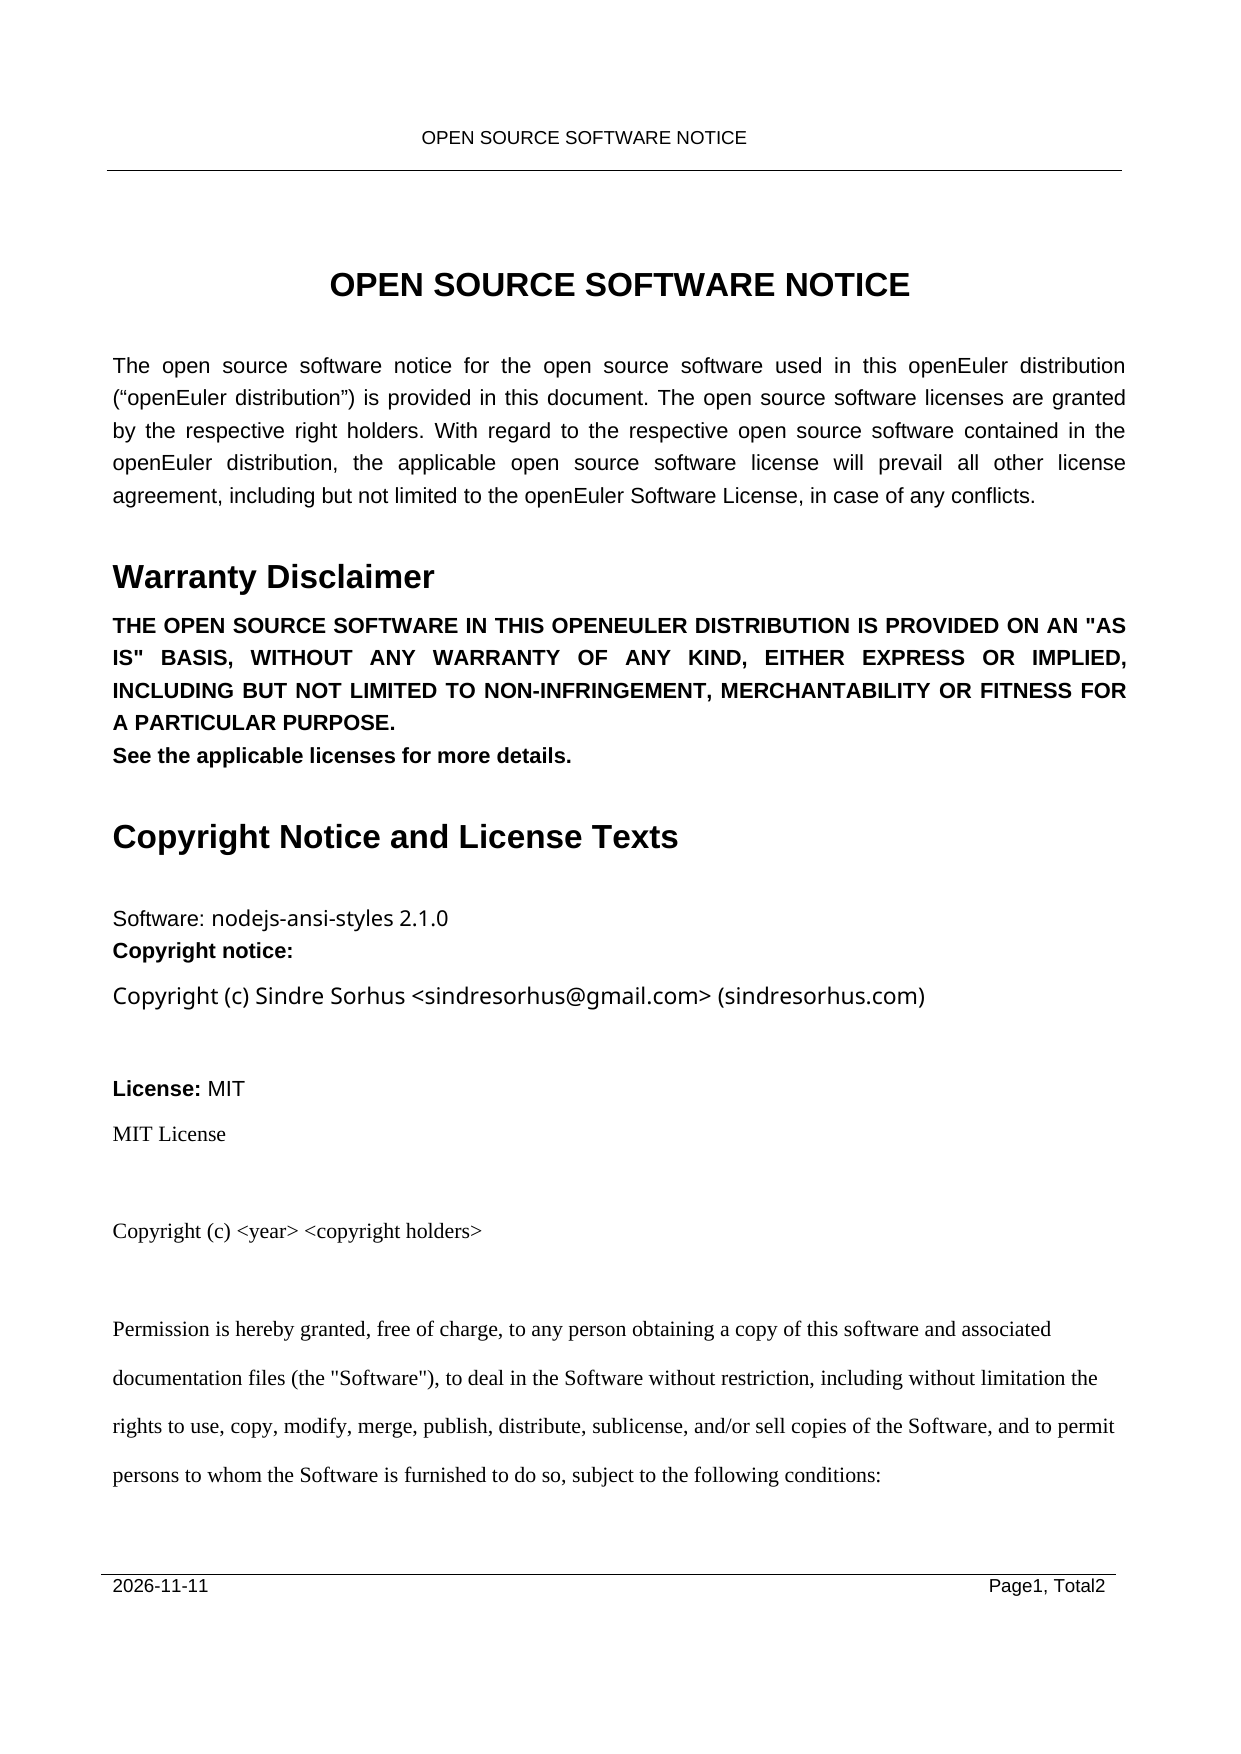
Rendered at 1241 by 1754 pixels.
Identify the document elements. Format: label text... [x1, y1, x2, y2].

text Copyright Notice and License Texts [112, 804, 1128, 869]
text Copyright notice: [112, 934, 1128, 966]
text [112, 1117, 1128, 1491]
text The open source software notice for the open source software used in this openEuler distribution (“openEuler distribution”) is provided in this document. The open source software licenses are granted by the respective right holders. With regard to the respective open source software contained in the openEuler distribution, the applicable open source software license will prevail all other license agreement, including but not limited to the openEuler Software License, in case of any conflicts. [112, 349, 1128, 511]
text Software: nodejs-ansi-styles 2.1.0 [112, 901, 1128, 934]
text THE OPEN SOURCE SOFTWARE IN THIS OPENEULER DISTRIBUTION IS PROVIDED ON AN "AS IS" BASIS, WITHOUT ANY WARRANTY OF ANY KIND, EITHER EXPRESS OR IMPLIED, INCLUDING BUT NOT LIMITED TO NON-INFRINGEMENT, MERCHANTABILITY OR FITNESS FOR A PARTICULAR PURPOSE. See the applicable licenses for more details. [112, 609, 1128, 771]
text Warranty Disclaimer [112, 544, 1128, 609]
text License: MIT [112, 1072, 1128, 1105]
text Copyright (c) Sindre Sorhus <sindresorhus@gmail.com> (sindresorhus.com) [112, 979, 1128, 1012]
text OPEN SOURCE SOFTWARE NOTICE [112, 251, 1128, 316]
